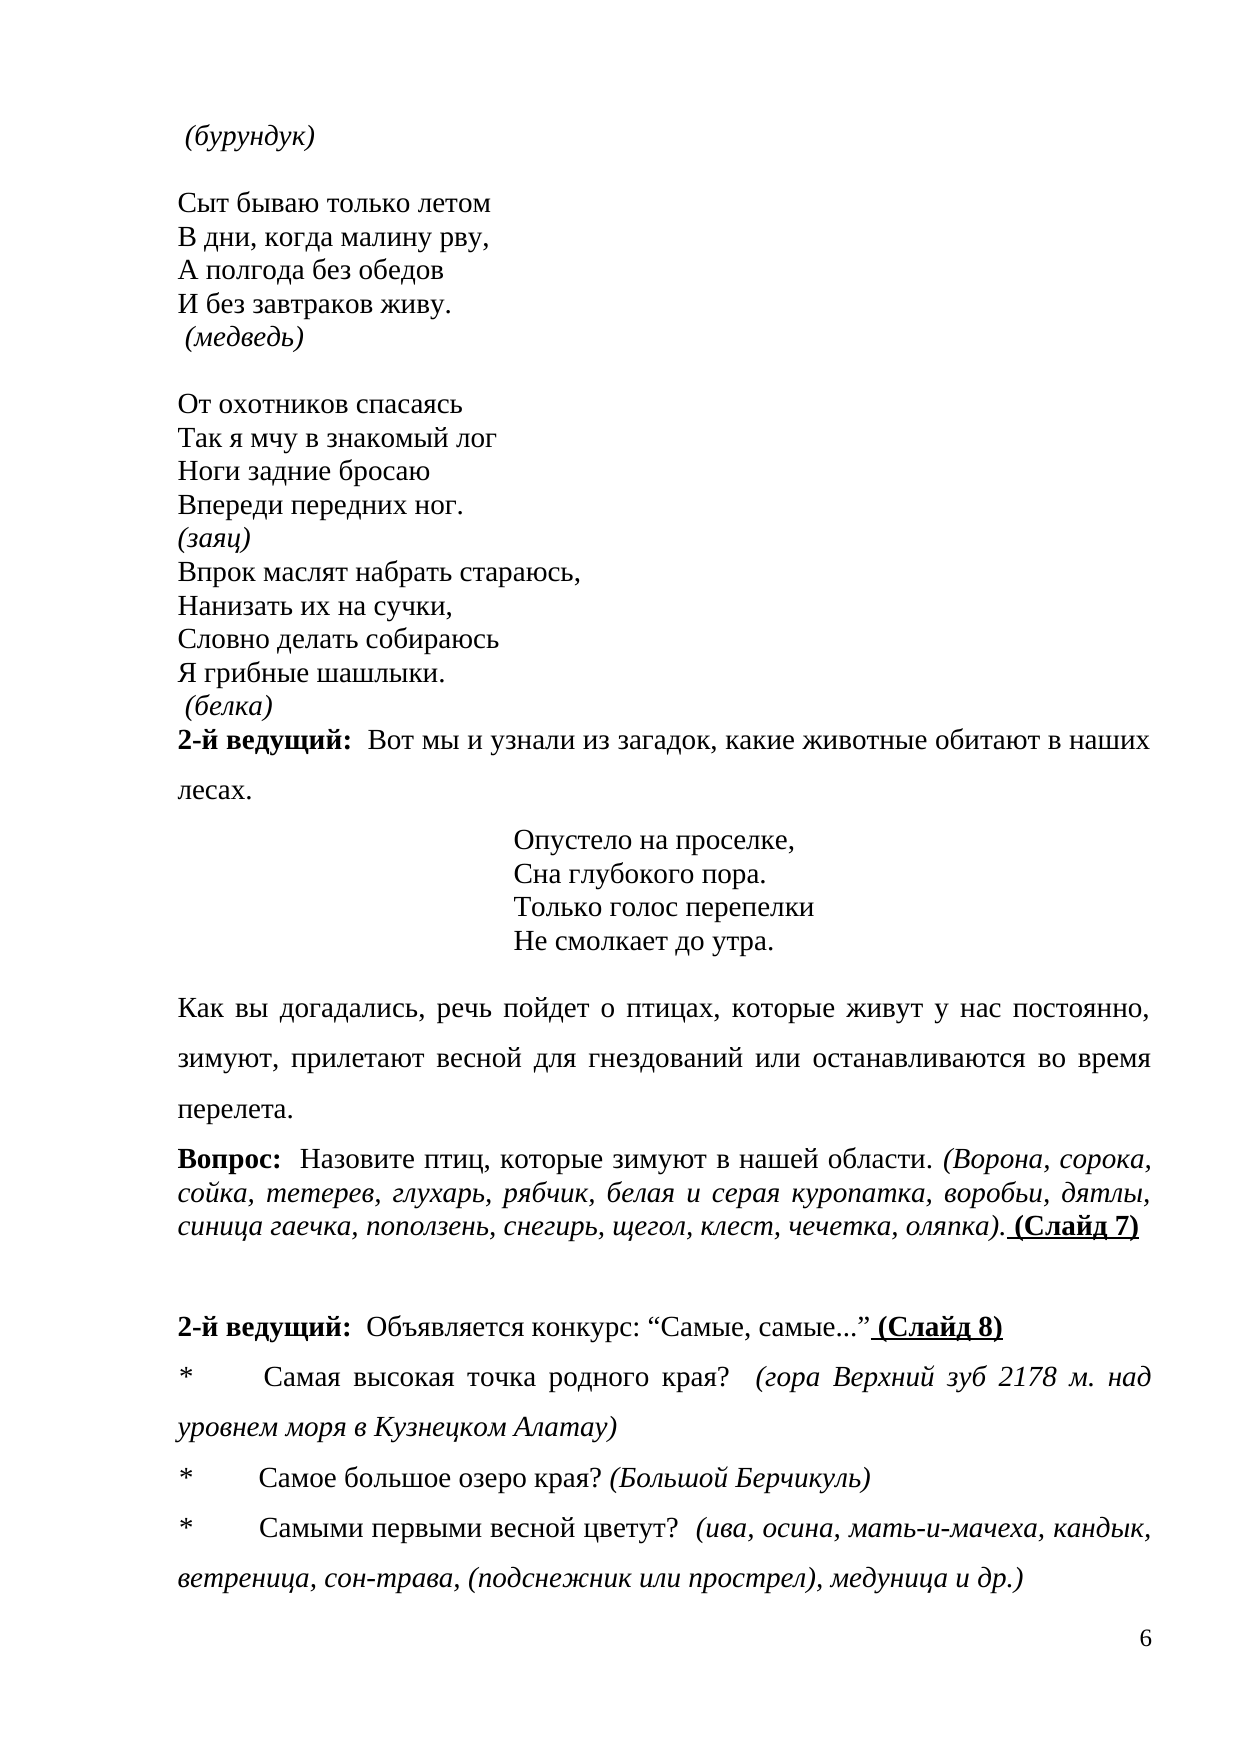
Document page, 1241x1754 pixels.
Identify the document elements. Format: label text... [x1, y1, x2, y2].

text Сна глубокого пора. [177, 856, 1152, 889]
list Самыми первыми весной цветут? (ива, осина, мать-и-мачеха, кандык, ветреница, сон-трава, (подснежник или прострел), медуница и др.) [177, 1510, 1152, 1594]
text Так я мчу в знакомый лог [177, 420, 1152, 453]
text 2-й ведущий: Объявляется конкурс: “Самые, самые...” (Слайд 8) [177, 1309, 1152, 1342]
list Самое большое озеро края? (Большой Берчикуль) [177, 1460, 1152, 1493]
text Как вы догадались, речь пойдет о птицах, которые живут у нас постоянно, зимуют, прилетают весной для гнездований или останавливаются во время перелета. [177, 990, 1152, 1124]
text В дни, когда малину рву, [177, 219, 1152, 252]
text От охотников спасаясь [177, 386, 1152, 420]
list Самая высокая точка родного края? (гора Верхний зуб 2178 м. над уровнем моря в Кузнецком Алатау) [177, 1359, 1152, 1443]
text Не смолкает до утра. [177, 923, 1152, 957]
text Только голос перепелки [177, 889, 1152, 923]
text Словно делать собираюсь [177, 621, 1152, 655]
text (заяц) [177, 521, 1152, 554]
text Опустело на проселке, [177, 822, 1152, 856]
text (бурундук) [177, 118, 1152, 152]
text Нанизать их на сучки, [177, 588, 1152, 621]
text А полгода без обедов [177, 252, 1152, 286]
text Впереди передних ног. [177, 487, 1152, 521]
text (медведь) [177, 319, 1152, 353]
text Сыт бываю только летом [177, 185, 1152, 219]
text Впрок маслят набрать стараюсь, [177, 554, 1152, 588]
text Ноги задние бросаю [177, 453, 1152, 487]
text (белка) [177, 688, 1152, 722]
text Вопрос: Назовите птиц, которые зимуют в нашей области. (Ворона, сорока, сойка, тетерев, глухарь, рябчик, белая и серая куропатка, воробьи, дятлы, синица гаечка, поползень, снегирь, щегол, клест, чечетка, оляпка). (Слайд 7) [177, 1141, 1152, 1242]
text 2-й ведущий: Вот мы и узнали из загадок, какие животные обитают в наших лесах. [177, 722, 1152, 806]
text И без завтраков живу. [177, 286, 1152, 319]
text Я грибные шашлыки. [177, 655, 1152, 688]
